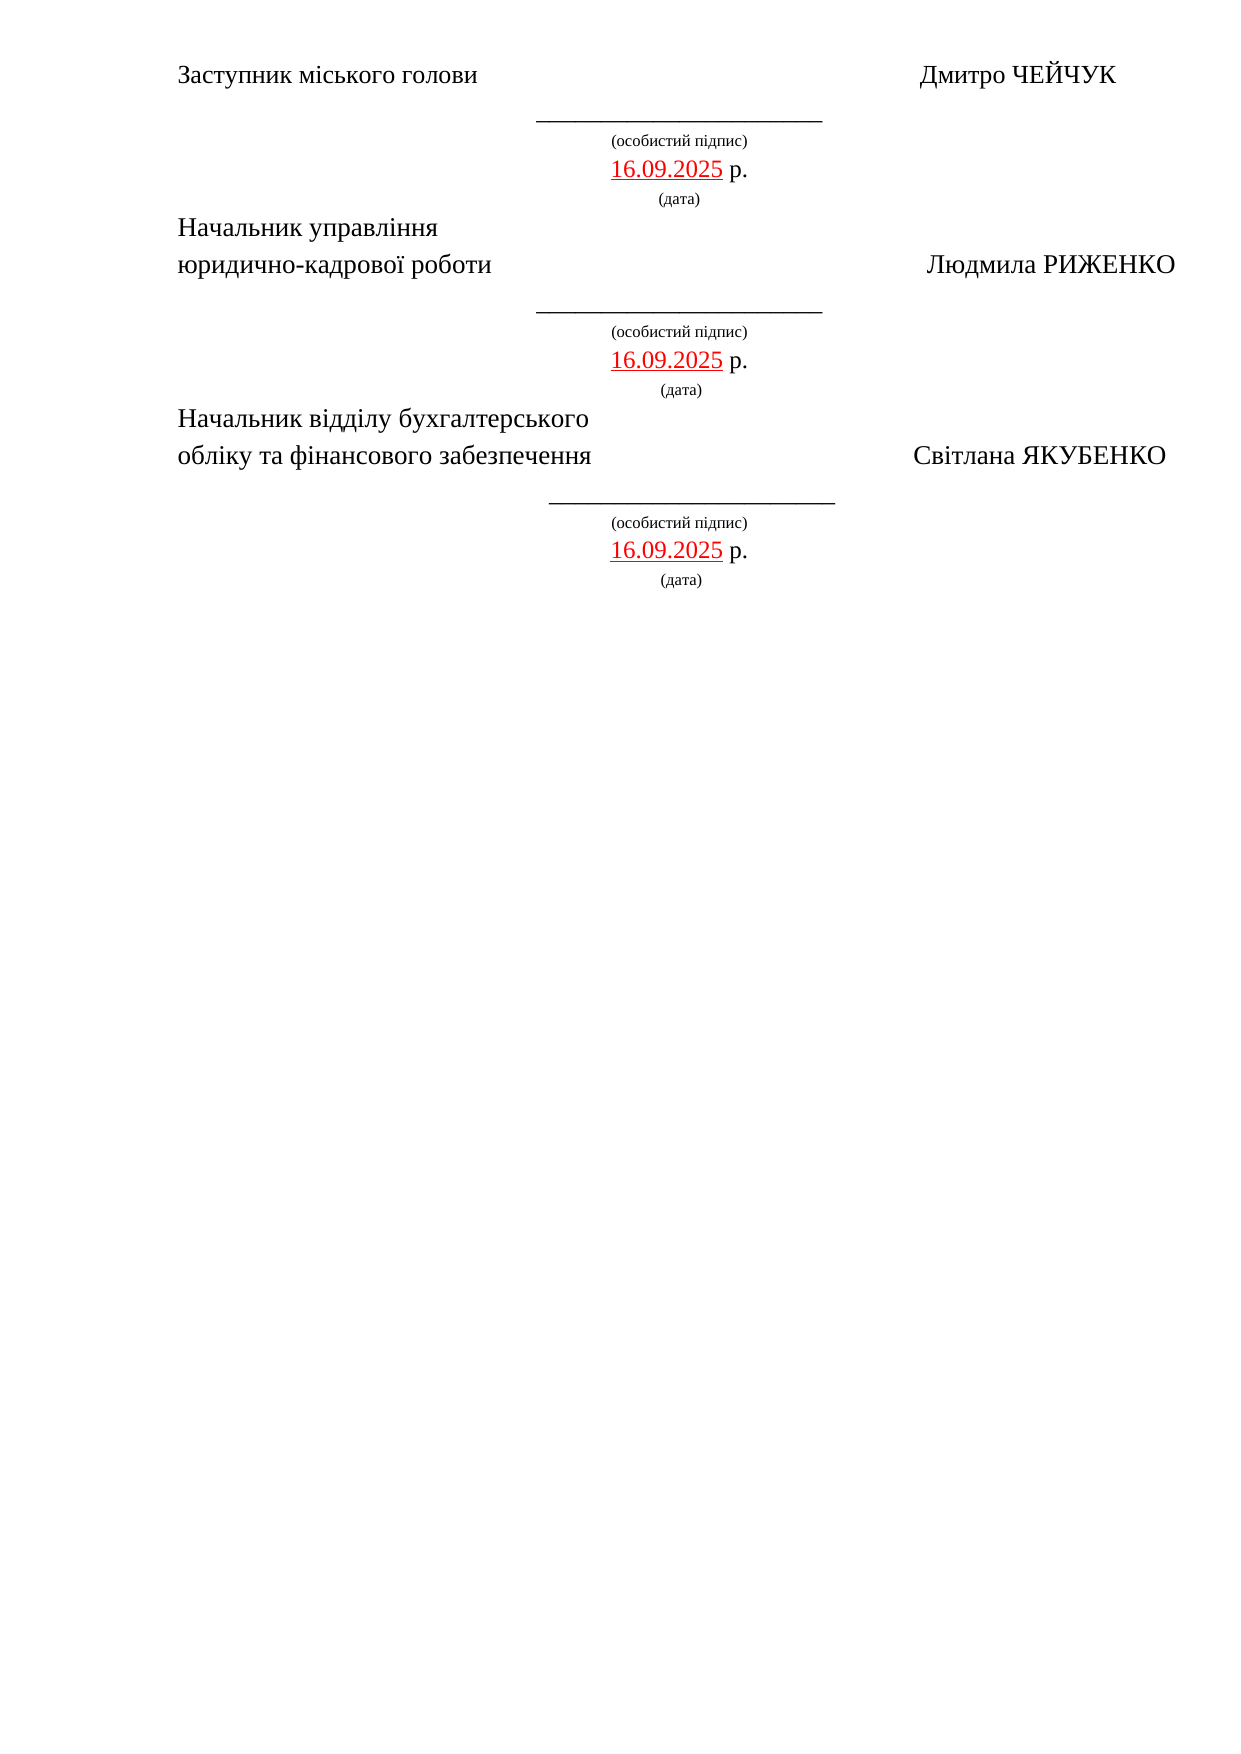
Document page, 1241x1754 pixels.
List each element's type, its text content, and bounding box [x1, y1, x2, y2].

text (особистий підпис) [177, 513, 1181, 532]
text обліку та фінансового забезпечення Світлана ЯКУБЕНКО [177, 439, 1181, 471]
text юридично-кадрової роботи Людмила РИЖЕНКО [177, 249, 1181, 280]
text (особистий підпис) [177, 131, 1181, 150]
text 16.09.2025 р. [177, 345, 1181, 373]
text Начальник відділу бухгалтерського [177, 402, 1181, 433]
text (особистий підпис) [177, 322, 1181, 341]
text Начальник управління [177, 211, 1181, 242]
text ______________________ [177, 286, 1181, 316]
text (дата) [177, 188, 1181, 208]
text ______________________ [177, 95, 1181, 125]
text (дата) [177, 379, 1181, 398]
text 16.09.2025 р. [177, 154, 1181, 183]
text 16.09.2025 р. [177, 536, 1181, 564]
text Заступник міського голови Дмитро ЧЕЙЧУК [177, 59, 1181, 89]
text (дата) [177, 570, 1181, 589]
text ______________________ [177, 477, 1181, 507]
